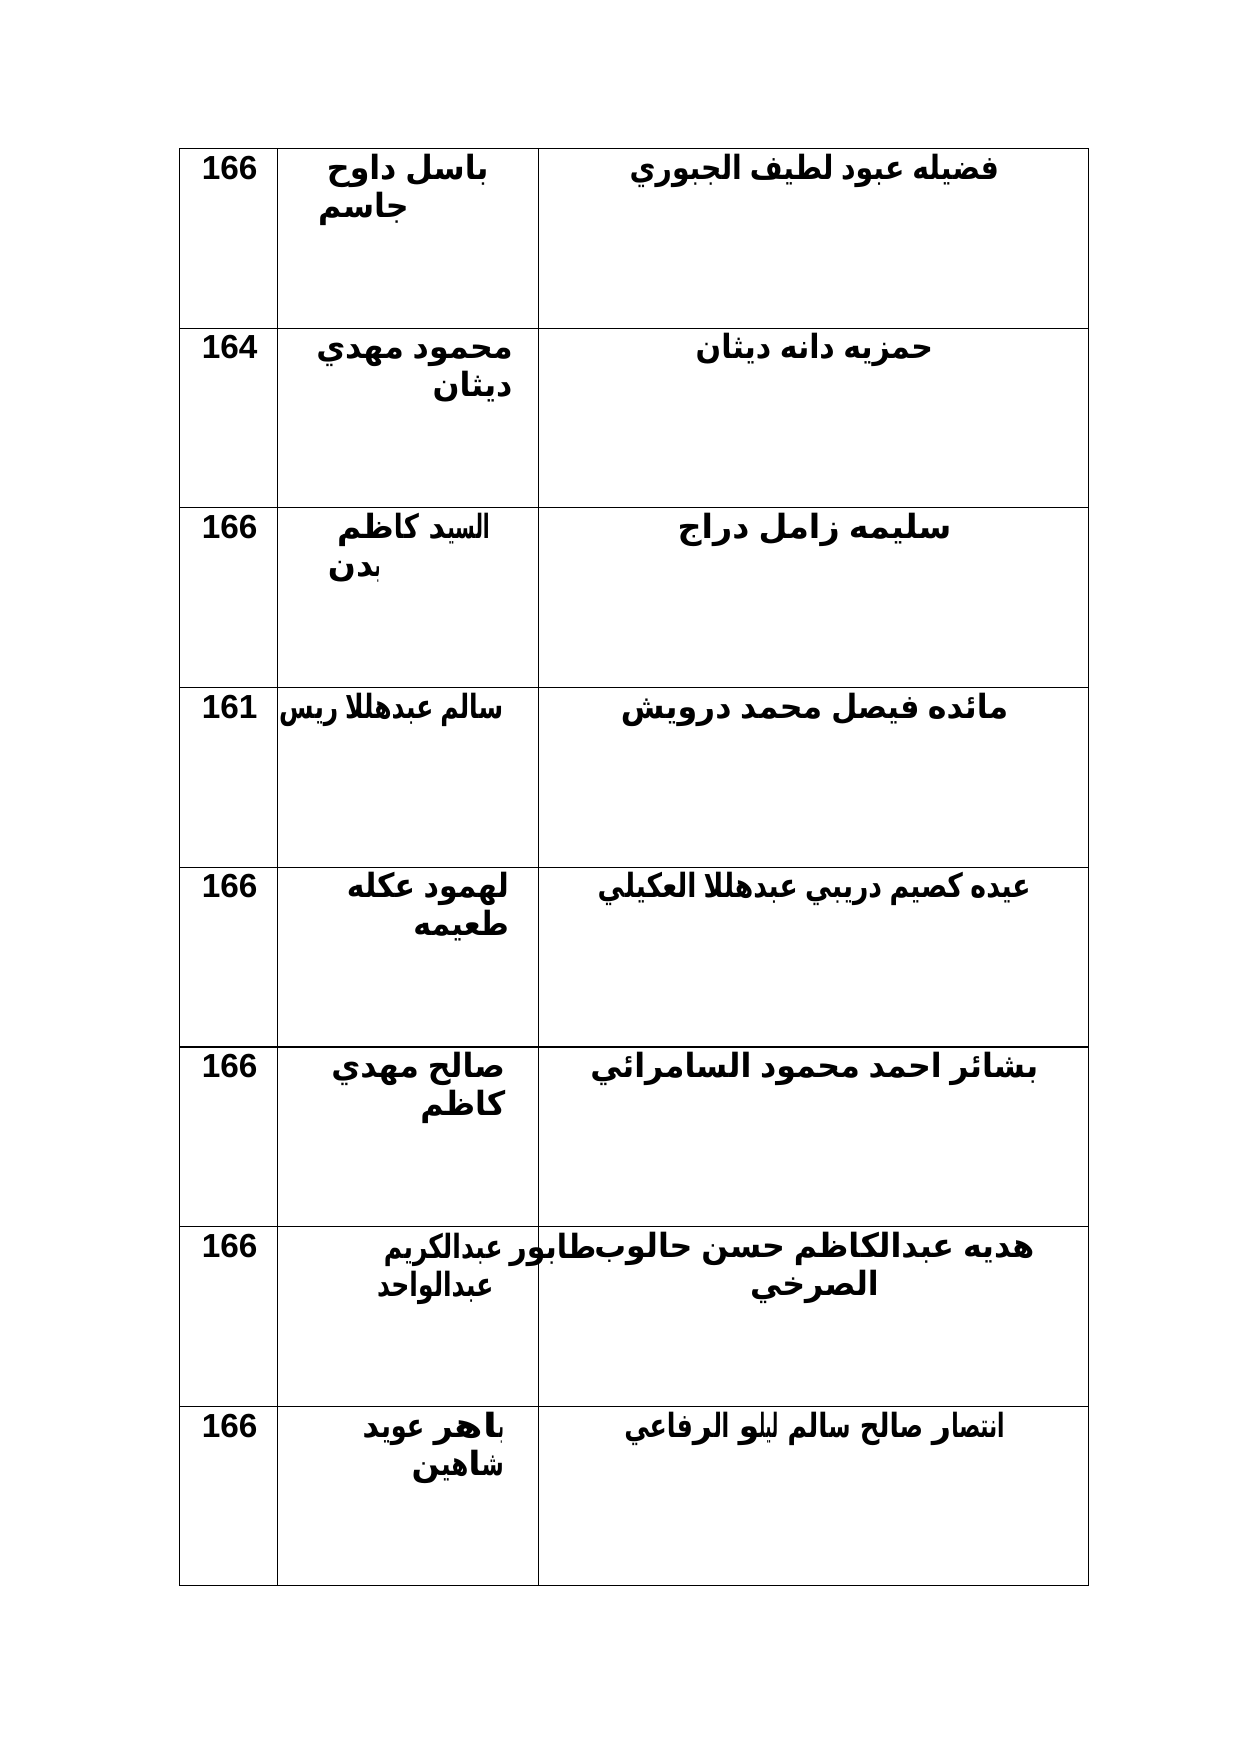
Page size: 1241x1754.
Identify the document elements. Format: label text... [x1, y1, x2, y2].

table_cell باهر عويد شاهين [278, 1407, 538, 1585]
table_cell 166 [180, 508, 277, 687]
table_cell عيده كصيم دريبي عبدهللا العكيلي [539, 868, 1088, 1046]
table_cell انتصار صالح سالم ليلو الرفاعي [539, 1407, 1088, 1585]
table_header 166 [180, 149, 277, 328]
table_header فضيله عبود لطيف الجبوري [539, 149, 1088, 328]
table_cell هديه عبدالكاظم حسن حالوب الصرخي [539, 1227, 1088, 1406]
table_cell سالم عبدهللا ريس [278, 688, 538, 867]
table_cell طابور عبدالكريم عبدالواحد [278, 1227, 538, 1406]
table_cell 161 [180, 688, 277, 867]
table_cell 166 [180, 1407, 277, 1585]
table_cell 164 [180, 329, 277, 507]
table_cell 166 [180, 1227, 277, 1406]
table_cell حمزيه دانه ديثان [539, 329, 1088, 507]
table_cell 166 [180, 1048, 277, 1226]
table_header باسل داوح جاسم [278, 149, 538, 328]
table_cell بشائر احمد محمود السامرائي [539, 1048, 1088, 1226]
table_cell السيد كاظم بدن [278, 508, 538, 687]
table_cell سليمه زامل دراج [539, 508, 1088, 687]
table_cell صالح مهدي كاظم [278, 1048, 538, 1226]
table_cell 166 [180, 868, 277, 1046]
table_cell مائده فيصل محمد درويش [539, 688, 1088, 867]
table_cell محمود مهدي ديثان [278, 329, 538, 507]
table_cell لهمود عكله طعيمه [278, 868, 538, 1046]
